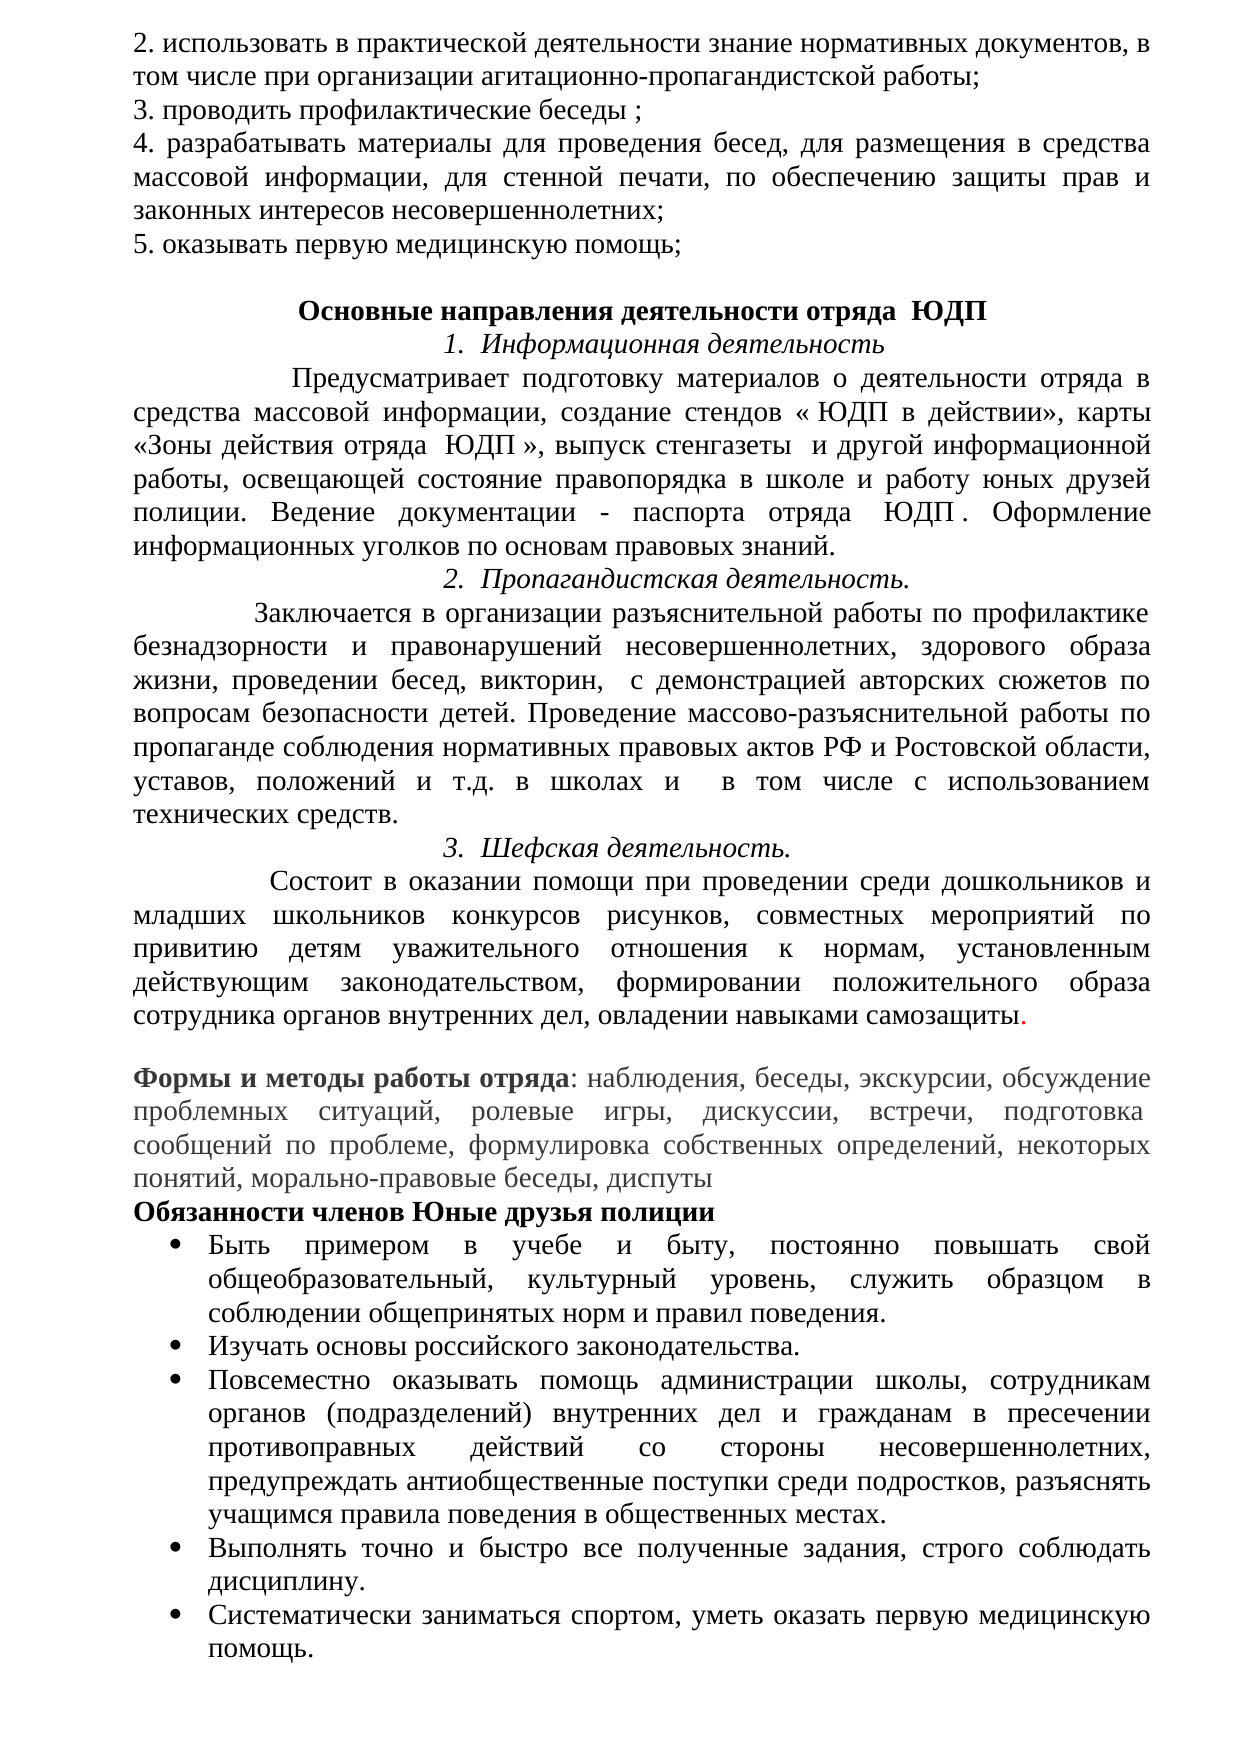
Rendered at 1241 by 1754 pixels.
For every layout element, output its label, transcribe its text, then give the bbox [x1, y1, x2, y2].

text 3. проводить профилактические беседы ; [133, 92, 1152, 125]
list Повсеместно оказывать помощь администрации школы, сотрудникам органов (подразделений) внутренних дел и гражданам в пресечении противоправных действий со стороны несовершеннолетних, предупреждать антиобщественные поступки среди подростков, разъяснять учащимся правила поведения в общественных местах. [170, 1362, 1152, 1530]
list Выполнять точно и быстро все полученные задания, строго соблюдать дисциплину. [170, 1530, 1152, 1597]
list Систематически заниматься спортом, уметь оказать первую медицинскую помощь. [170, 1597, 1152, 1664]
text Состоит в оказании помощи при проведении среди дошкольников и младших школьников конкурсов рисунков, совместных мероприятий по привитию детям уважительного отношения к нормам, установленным действующим законодательством, формировании положительного образа сотрудника органов внутренних дел, овладении навыками самозащиты. [133, 863, 1152, 1031]
text Обязанности членов Юные друзья полиции [133, 1194, 1152, 1227]
list Шефская деятельность. [443, 830, 1152, 863]
text 5. оказывать первую медицинскую помощь; [133, 226, 1152, 259]
list Изучать основы российского законодательства. [170, 1328, 1152, 1362]
text Предусматривает подготовку материалов о деятельности отряда в средства массовой информации, создание стендов « ЮДП в действии», карты «Зоны действия отряда ЮДП », выпуск стенгазеты и другой информационной работы, освещающей состояние правопорядка в школе и работу юных друзей полиции. Ведение документации - паспорта отряда ЮДП . Оформление информационных уголков по основам правовых знаний. [133, 360, 1152, 561]
list Информационная деятельность [443, 327, 1152, 360]
list Быть примером в учебе и быту, постоянно повышать свой общеобразовательный, культурный уровень, служить образцом в соблюдении общепринятых норм и правил поведения. [170, 1227, 1152, 1328]
text Формы и методы работы отряда: наблюдения, беседы, экскурсии, обсуждение проблемных ситуаций, ролевые игры, дискуссии, встречи, подготовка сообщений по проблеме, формулировка собственных определений, некоторых понятий, морально-правовые беседы, диспуты [133, 1060, 1152, 1194]
text Основные направления деятельности отряда ЮДП [133, 293, 1152, 327]
list Пропагандистская деятельность. [443, 561, 1152, 595]
text 2. использовать в практической деятельности знание нормативных документов, в том числе при организации агитационно-пропагандистской работы; [133, 25, 1152, 92]
text 4. разрабатывать материалы для проведения бесед, для размещения в средства массовой информации, для стенной печати, по обеспечению защиты прав и законных интересов несовершеннолетних; [133, 125, 1152, 226]
text Заключается в организации разъяснительной работы по профилактике безнадзорности и правонарушений несовершеннолетних, здорового образа жизни, проведении бесед, викторин, с демонстрацией авторских сюжетов по вопросам безопасности детей. Проведение массово-разъяснительной работы по пропаганде соблюдения нормативных правовых актов РФ и Ростовской области, уставов, положений и т.д. в школах и в том числе с использованием технических средств. [133, 595, 1152, 830]
